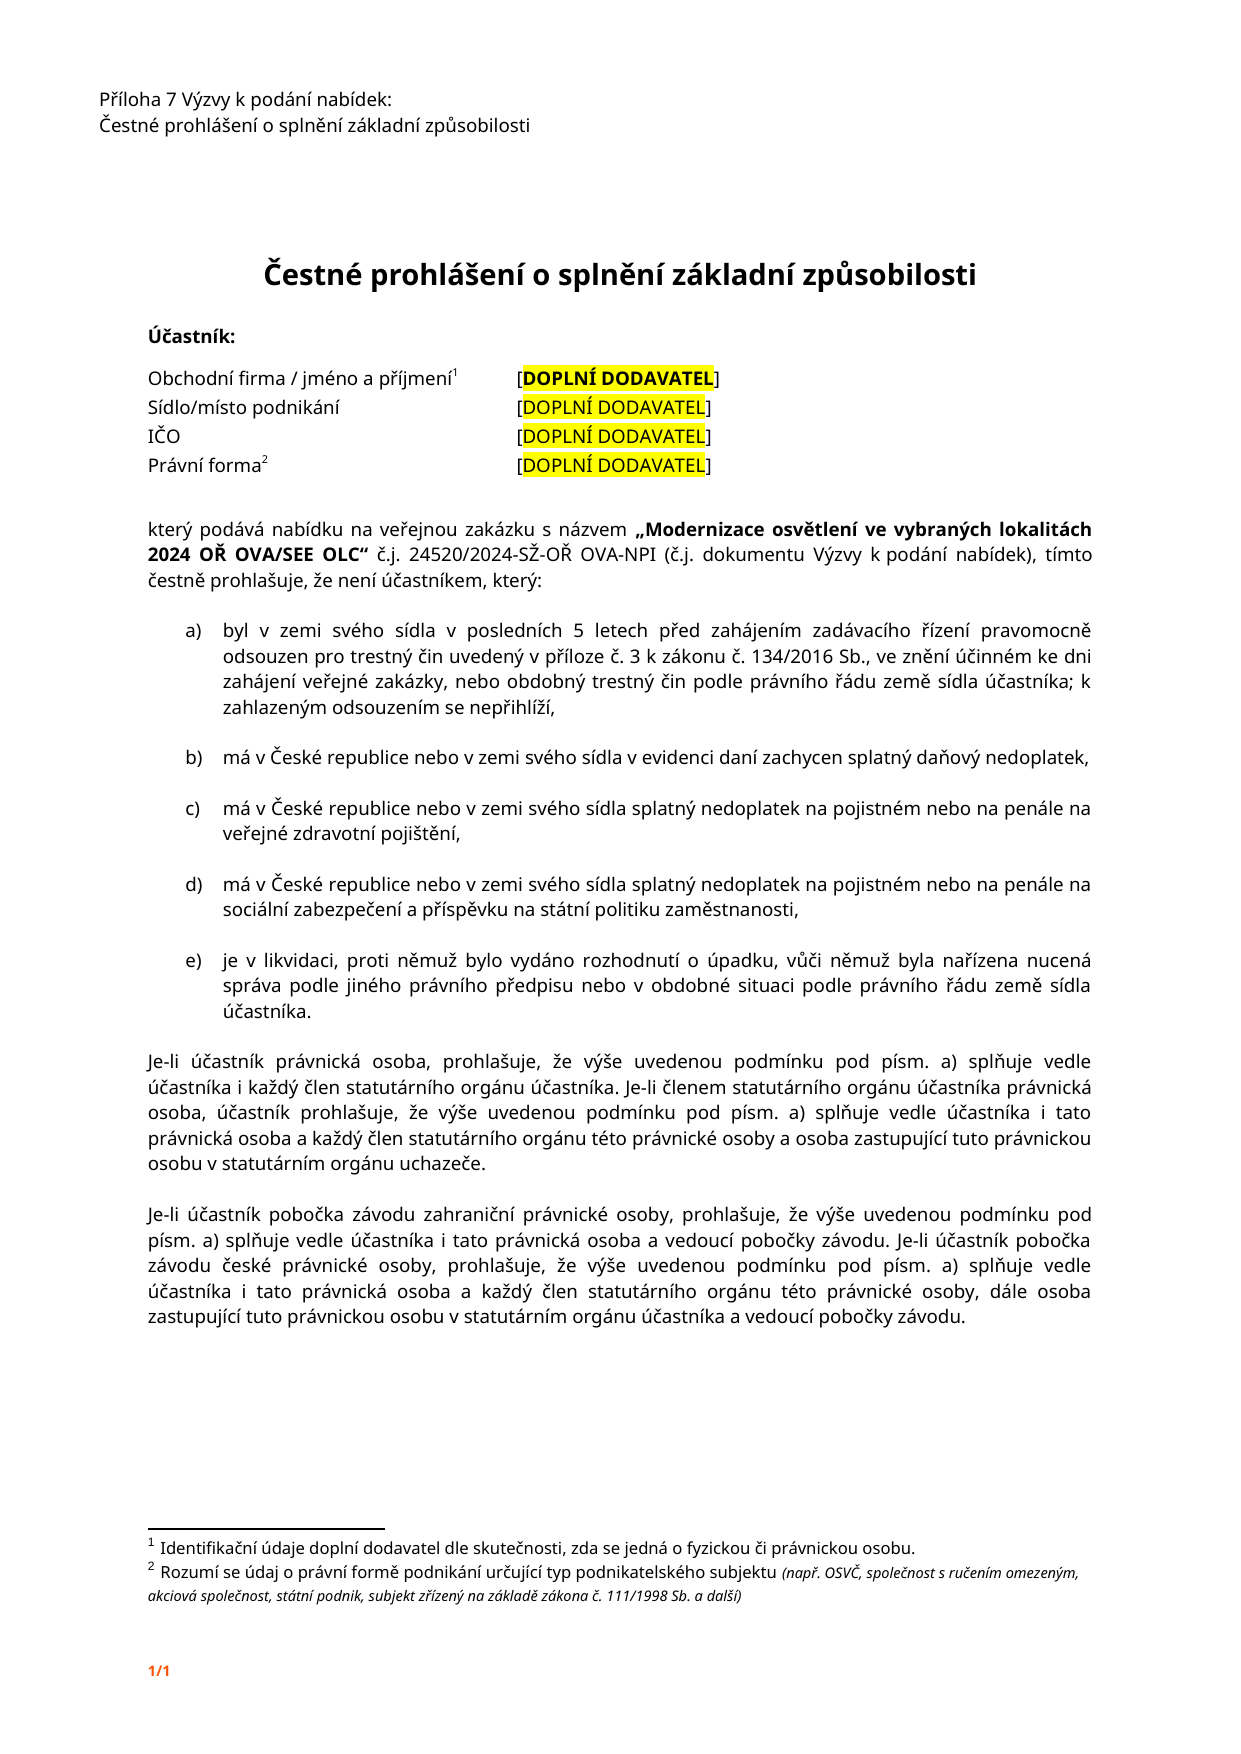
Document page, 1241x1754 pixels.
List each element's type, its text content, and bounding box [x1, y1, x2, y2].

list má v České republice nebo v zemi svého sídla splatný nedoplatek na pojistném nebo na penále na veřejné zdravotní pojištění, [185, 795, 1093, 846]
list je v likvidaci, proti němuž bylo vydáno rozhodnutí o úpadku, vůči němuž byla nařízena nucená správa podle jiného právního předpisu nebo v obdobné situaci podle právního řádu země sídla účastníka. [185, 947, 1093, 1024]
text Právní forma [148, 449, 1093, 478]
text Sídlo/místo podnikání [DOPLNÍ DODAVATEL] [148, 391, 1093, 420]
list byl v zemi svého sídla v posledních 5 letech před zahájením zadávacího řízení pravomocně odsouzen pro trestný čin uvedený v příloze č. 3 k zákonu č. 134/2016 Sb., ve znění účinném ke dni zahájení veřejné zakázky, nebo obdobný trestný čin podle právního řádu země sídla účastníka; k zahlazeným odsouzením se nepřihlíží, [185, 617, 1093, 719]
text Je-li účastník právnická osoba, prohlašuje, že výše uvedenou podmínku pod písm. a) splňuje vedle účastníka i každý člen statutárního orgánu účastníka. Je-li členem statutárního orgánu účastníka právnická osoba, účastník prohlašuje, že výše uvedenou podmínku pod písm. a) splňuje vedle účastníka i tato právnická osoba a každý člen statutárního orgánu této právnické osoby a osoba zastupující tuto právnickou osobu v statutárním orgánu uchazeče. [148, 1049, 1093, 1176]
list má v České republice nebo v zemi svého sídla v evidenci daní zachycen splatný daňový nedoplatek, [185, 744, 1093, 770]
text IČO [148, 420, 1093, 449]
list má v České republice nebo v zemi svého sídla splatný nedoplatek na pojistném nebo na penále na sociální zabezpečení a příspěvku na státní politiku zaměstnanosti, [185, 871, 1093, 922]
text který podává nabídku na veřejnou zakázku s názvem „Modernizace osvětlení ve vybraných lokalitách 2024 OŘ OVA/SEE OLC“ č.j. 24520/2024-SŽ-OŘ OVA-NPI (č.j. dokumentu Výzvy k podání nabídek), tímto čestně prohlašuje, že není účastníkem, který: [148, 516, 1093, 592]
text Obchodní firma / jméno a příjmení [148, 362, 1093, 391]
text Je-li účastník pobočka závodu zahraniční právnické osoby, prohlašuje, že výše uvedenou podmínku pod písm. a) splňuje vedle účastníka i tato právnická osoba a vedoucí pobočky závodu. Je-li účastník pobočka závodu české právnické osoby, prohlašuje, že výše uvedenou podmínku pod písm. a) splňuje vedle účastníka i tato právnická osoba a každý člen statutárního orgánu této právnické osoby, dále osoba zastupující tuto právnickou osobu v statutárním orgánu účastníka a vedoucí pobočky závodu. [148, 1202, 1093, 1329]
title Čestné prohlášení o splnění základní způsobilosti [148, 254, 1093, 293]
text Účastník: [148, 318, 1093, 349]
